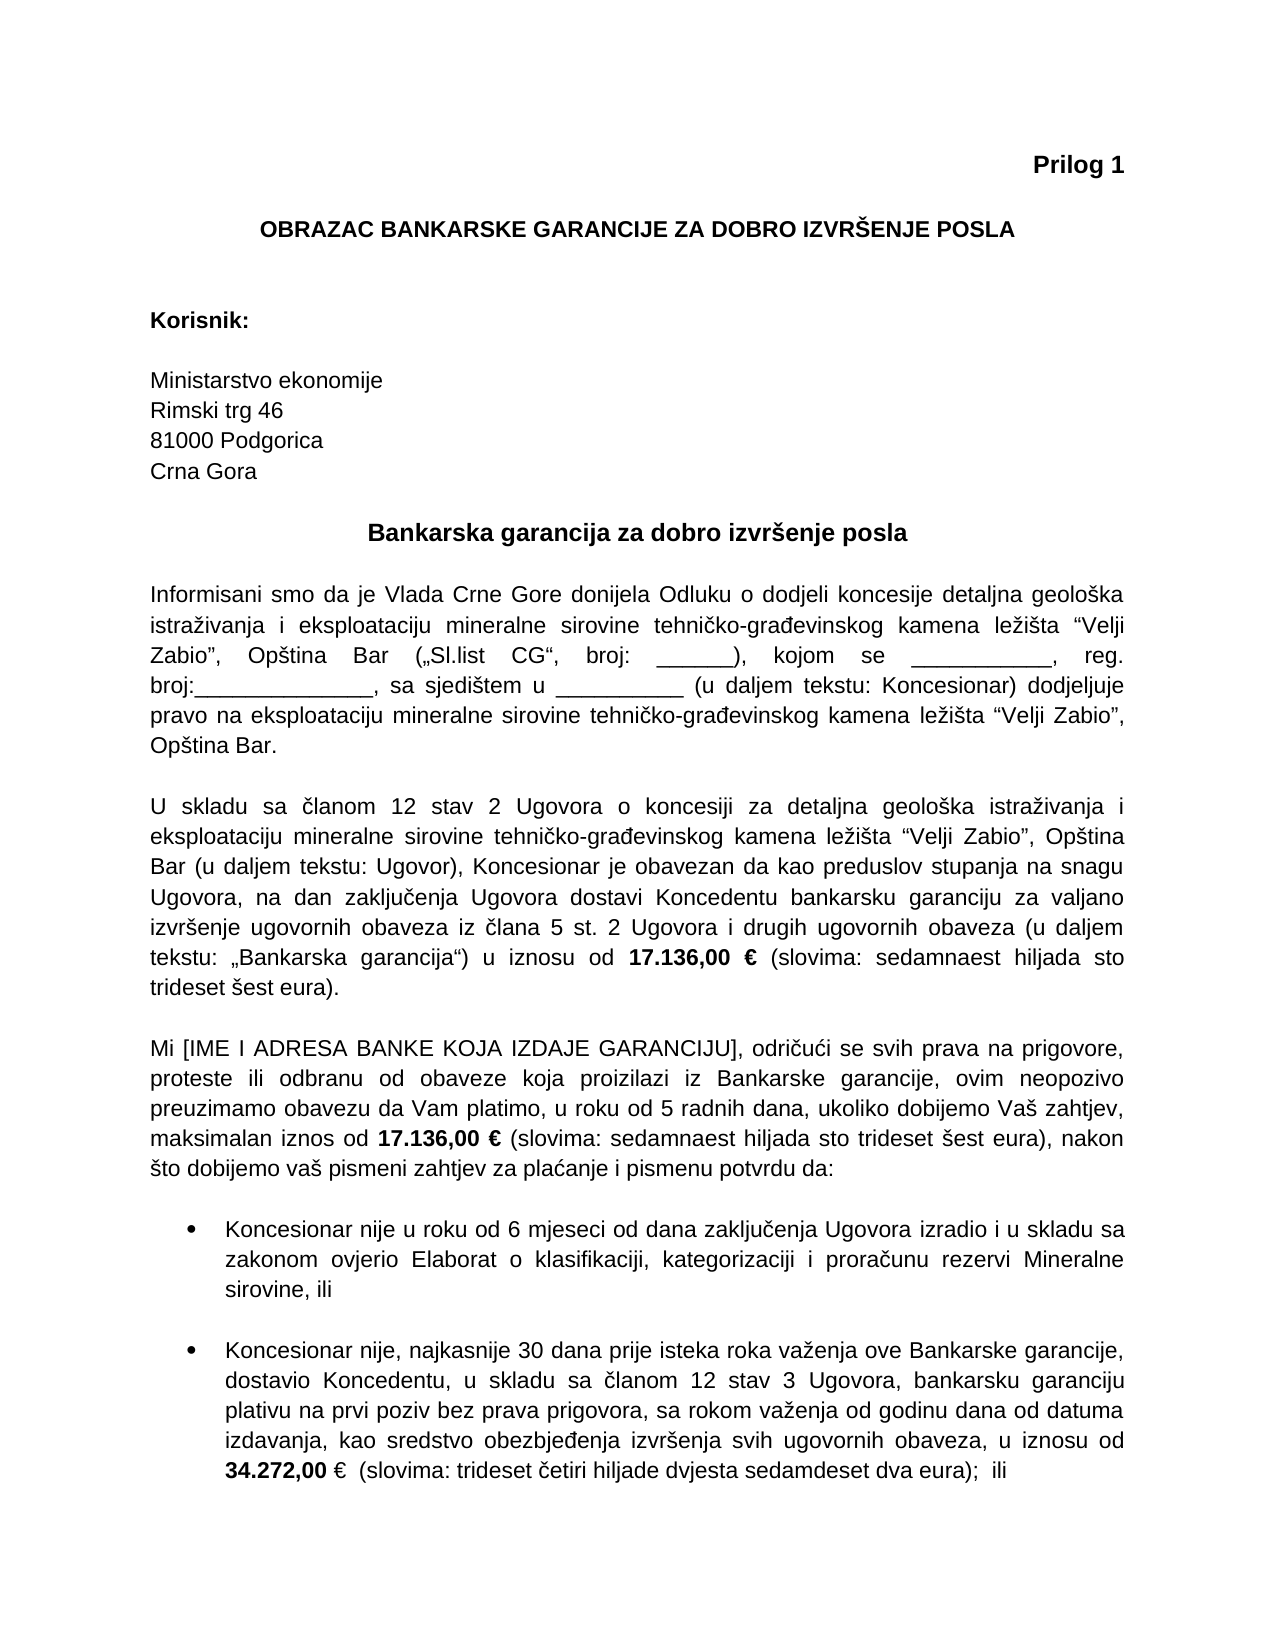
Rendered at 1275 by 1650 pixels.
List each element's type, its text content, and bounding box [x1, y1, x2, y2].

text Crna Gora [150, 458, 1125, 484]
list Koncesionar nije, najkasnije 30 dana prije isteka roka važenja ove Bankarske garancije, dostavio Koncedentu, u skladu sa članom 12 stav 3 Ugovora, bankarsku garanciju plativu na prvi poziv bez prava prigovora, sa rokom važenja od godinu dana od datuma izdavanja, kao sredstvo obezbjeđenja izvršenja svih ugovornih obaveza, u iznosu od 34.272,00 € (slovima: trideset četiri hiljade dvjesta sedamdeset dva eura); ili [187, 1337, 1125, 1484]
list Koncesionar nije u roku od 6 mjeseci od dana zaključenja Ugovora izradio i u skladu sa zakonom ovjerio Elaborat o klasifikaciji, kategorizaciji i proračunu rezervi Mineralne sirovine, ili [187, 1216, 1125, 1302]
text 81000 Podgorica [150, 427, 1125, 454]
text Prilog 1 [150, 150, 1125, 179]
text Ministarstvo ekonomije [150, 367, 1125, 393]
text Mi [IME I ADRESA BANKE KOJA IZDAJE GARANCIJU], odričući se svih prava na prigovore, proteste ili odbranu od obaveze koja proizilazi iz Bankarske garancije, ovim neopozivo preuzimamo obavezu da Vam platimo, u roku od 5 radnih dana, ukoliko dobijemo Vaš zahtjev, maksimalan iznos od 17.136,00 € (slovima: sedamnaest hiljada sto trideset šest eura), nakon što dobijemo vaš pismeni zahtjev za plaćanje i pismenu potvrdu da: [150, 1034, 1125, 1182]
text OBRAZAC BANKARSKE GARANCIJE ZA DOBRO IZVRŠENJE POSLA [150, 216, 1125, 242]
text Korisnik: [150, 307, 1125, 333]
text U skladu sa članom 12 stav 2 Ugovora o koncesiji za detaljna geološka istraživanja i eksploataciju mineralne sirovine tehničko-građevinskog kamena ležišta “Velji Zabio”, Opština Bar (u daljem tekstu: Ugovor), Koncesionar je obavezan da kao preduslov stupanja na snagu Ugovora, na dan zaključenja Ugovora dostavi Koncedentu bankarsku garanciju za valjano izvršenje ugovornih obaveza iz člana 5 st. 2 Ugovora i drugih ugovornih obaveza (u daljem tekstu: „Bankarska garancija“) u iznosu od 17.136,00 € (slovima: sedamnaest hiljada sto trideset šest eura). [150, 793, 1125, 1000]
text Rimski trg 46 [150, 397, 1125, 424]
text Informisani smo da je Vlada Crne Gore donijela Odluku o dodjeli koncesije detaljna geološka istraživanja i eksploataciju mineralne sirovine tehničko-građevinskog kamena ležišta “Velji Zabio”, Opština Bar („Sl.list CG“, broj: ______), kojom se ___________, reg. broj:______________, sa sjedištem u __________ (u daljem tekstu: Koncesionar) dodjeljuje pravo na eksploataciju mineralne sirovine tehničko-građevinskog kamena ležišta “Velji Zabio”, Opština Bar. [150, 581, 1125, 759]
text Bankarska garancija za dobro izvršenje posla [150, 518, 1125, 547]
